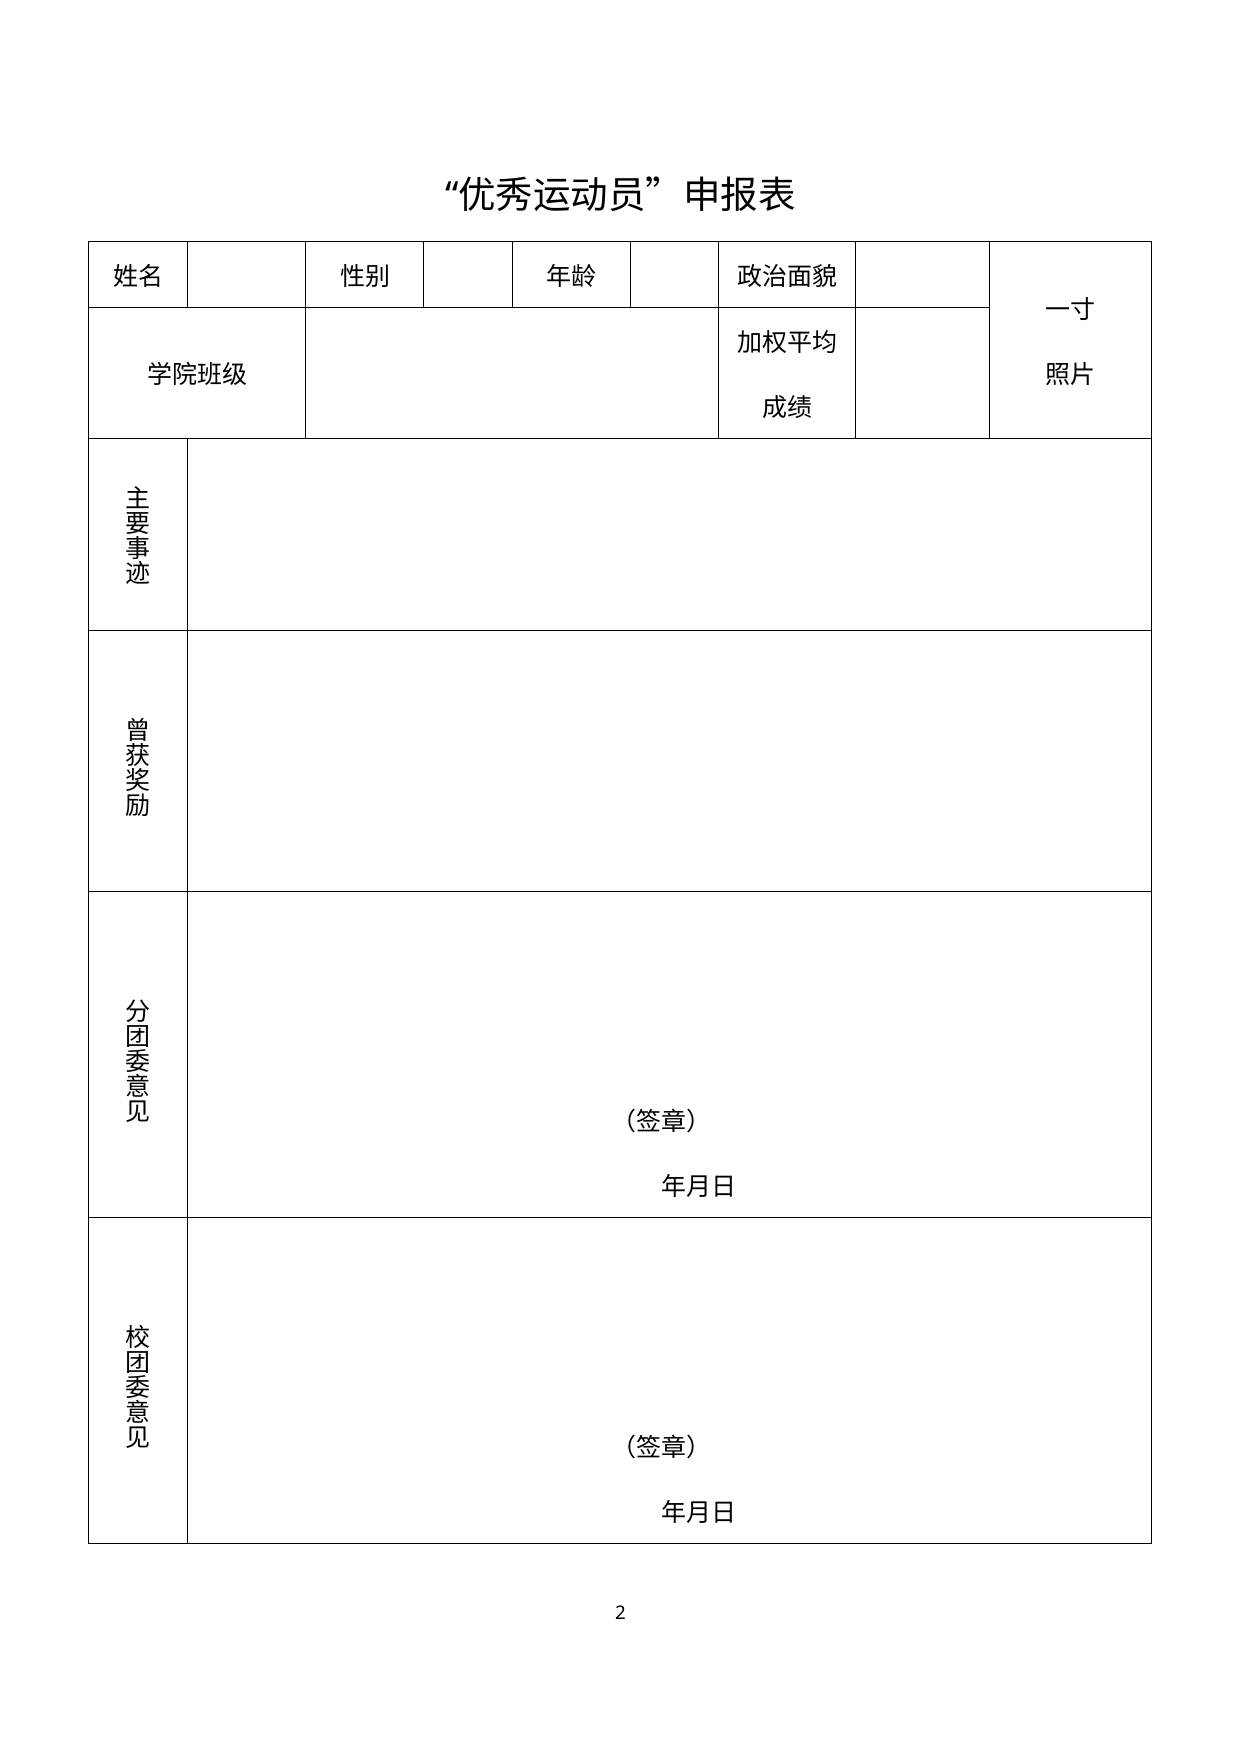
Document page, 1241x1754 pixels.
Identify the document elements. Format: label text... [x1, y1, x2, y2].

table_header 一寸 照片 [990, 242, 1151, 438]
table_cell [188, 439, 1151, 630]
table_cell 分团委意见 [89, 892, 187, 1217]
table_cell 曾获奖励 [89, 631, 187, 891]
table_header 政治面貌 [719, 242, 855, 307]
table_cell 校团委意见 [89, 1218, 187, 1543]
table_cell 加权平均成绩 [719, 308, 855, 438]
table_header [188, 242, 305, 307]
table_header 年龄 [513, 242, 630, 307]
table_cell [306, 308, 718, 438]
table_cell [856, 308, 989, 438]
table_cell 主要事迹 [89, 439, 187, 630]
table_cell 学院班级 [89, 308, 305, 438]
table_header [856, 242, 989, 307]
table_header [424, 242, 512, 307]
table_cell （签章） 年月日 [188, 1218, 1151, 1543]
table_cell [188, 631, 1151, 891]
table_header 姓名 [89, 242, 187, 307]
table_header 性别 [306, 242, 423, 307]
table_header [631, 242, 718, 307]
text “优秀运动员”申报表 [187, 160, 1053, 225]
table_cell （签章） 年月日 [188, 892, 1151, 1217]
